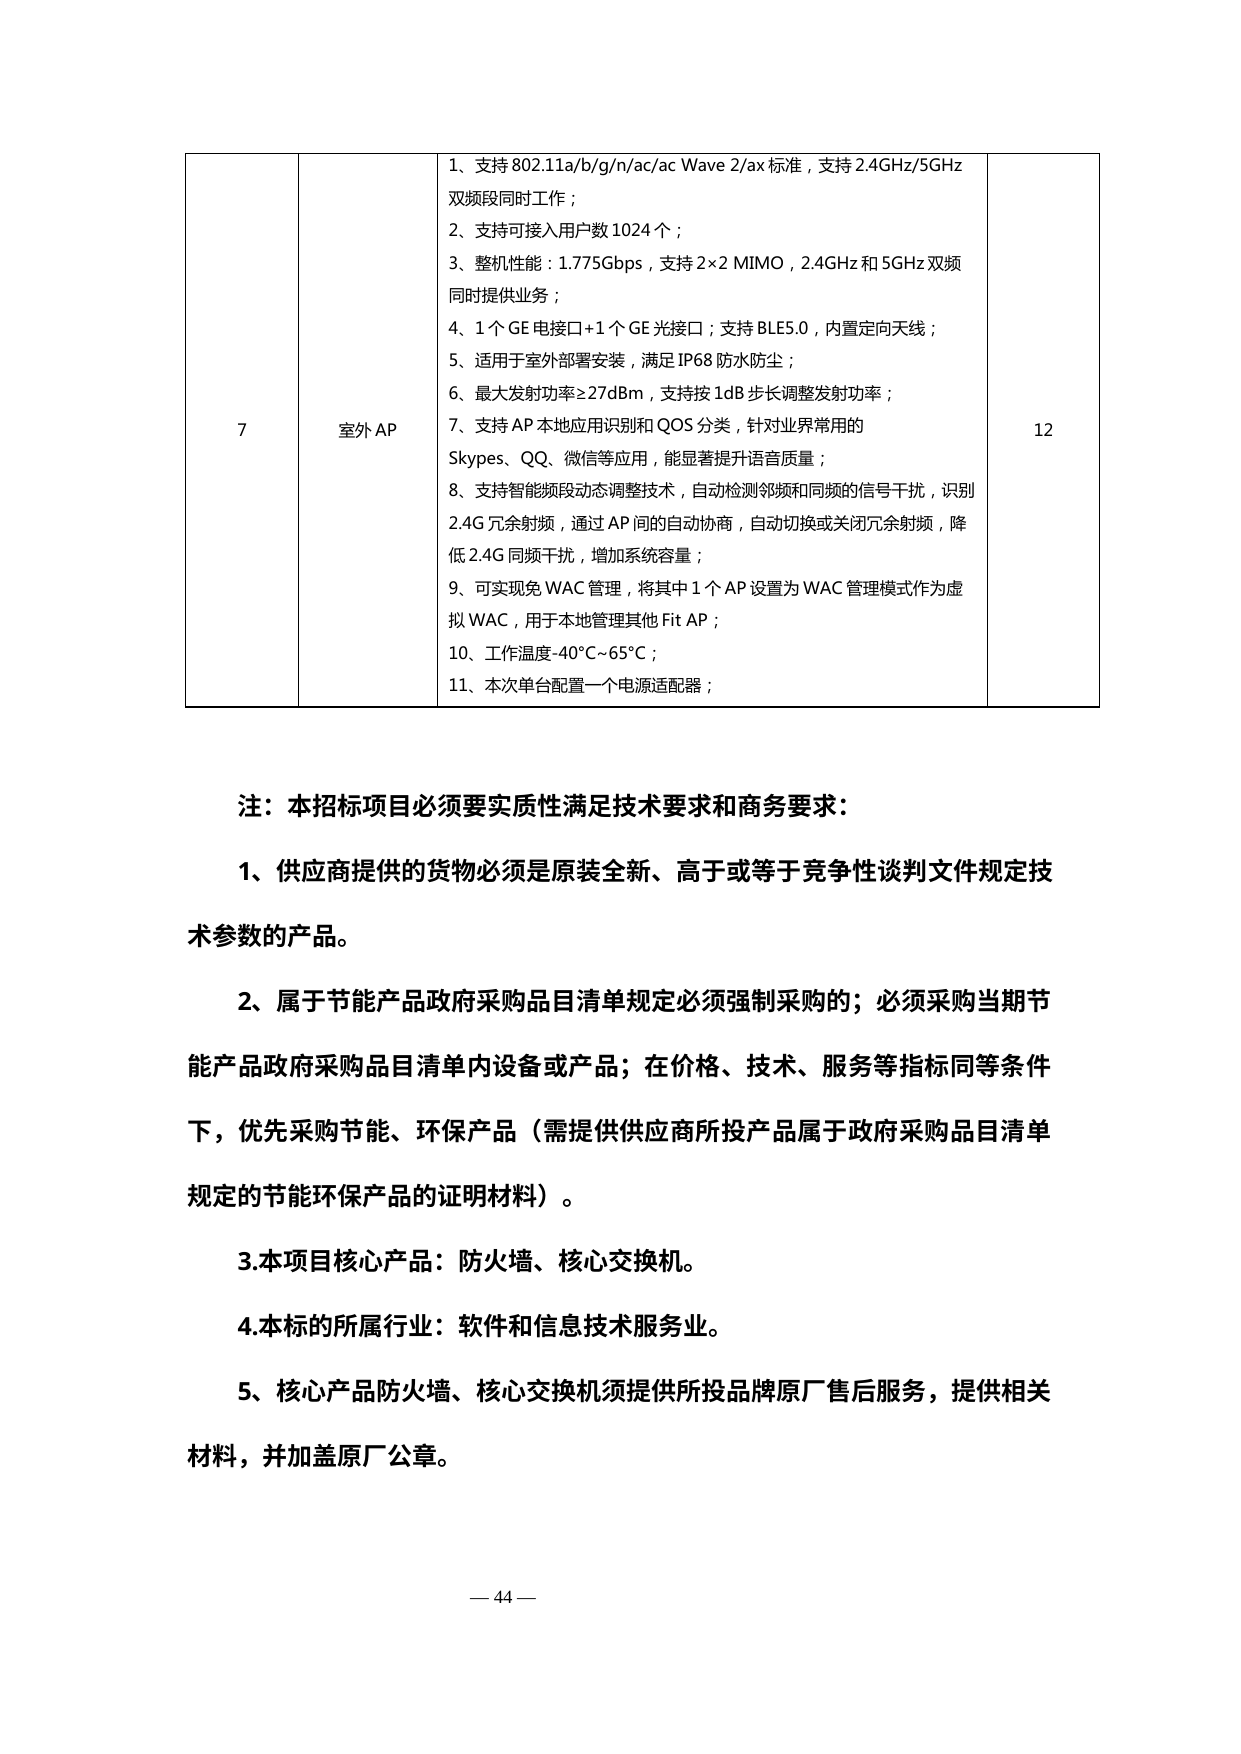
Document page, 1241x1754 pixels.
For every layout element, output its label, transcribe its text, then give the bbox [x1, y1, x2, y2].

table_cell 12 [988, 154, 1099, 706]
table_cell 室外AP [299, 154, 437, 706]
text 2、属于节能产品政府采购品目清单规定必须强制采购的；必须采购当期节能产品政府采购品目清单内设备或产品；在价格、技术、服务等指标同等条件下，优先采购节能、环保产品（需提供供应商所投产品属于政府采购品目清单规定的节能环保产品的证明材料）。 [187, 967, 1053, 1227]
text 5、核心产品防火墙、核心交换机须提供所投品牌原厂售后服务，提供相关材料，并加盖原厂公章。 [187, 1357, 1053, 1487]
table_cell 1、支持802.11a/b/g/n/ac/ac Wave 2/ax标准，支持2.4GHz/5GHz双频段同时工作； 2、支持可接入用户数1024个； 3、整机性能：1.775Gbps，支持2×2 MIMO，2.4GHz和5GHz双频同时提供业务； 4、1个GE电接口+1个GE光接口；支持BLE5.0，内置定向天线； 5、适用于室外部署安装，满足IP68防水防尘； 6、最大发射功率≥27dBm，支持按1dB步长调整发射功率； 7、支持AP本地应用识别和QOS分类，针对业界常用的Skypes、QQ、微信等应用，能显著提升语音质量； 8、支持智能频段动态调整技术，自动检测邻频和同频的信号干扰，识别2.4G冗余射频，通过AP间的自动协商，自动切换或关闭冗余射频，降低2.4G同频干扰，增加系统容量； 9、可实现免WAC管理，将其中1个AP设置为WAC管理模式作为虚拟WAC，用于本地管理其他Fit AP； 10、工作温度-40°C~65°C； 11、本次单台配置一个电源适配器； [438, 154, 987, 706]
text 3.本项目核心产品：防火墙、核心交换机。 [187, 1227, 1053, 1292]
text 4.本标的所属行业：软件和信息技术服务业。 [187, 1292, 1053, 1357]
text 注：本招标项目必须要实质性满足技术要求和商务要求： [187, 772, 1053, 837]
text 1、供应商提供的货物必须是原装全新、高于或等于竞争性谈判文件规定技术参数的产品。 [187, 837, 1053, 967]
table_cell 7 [186, 154, 298, 706]
